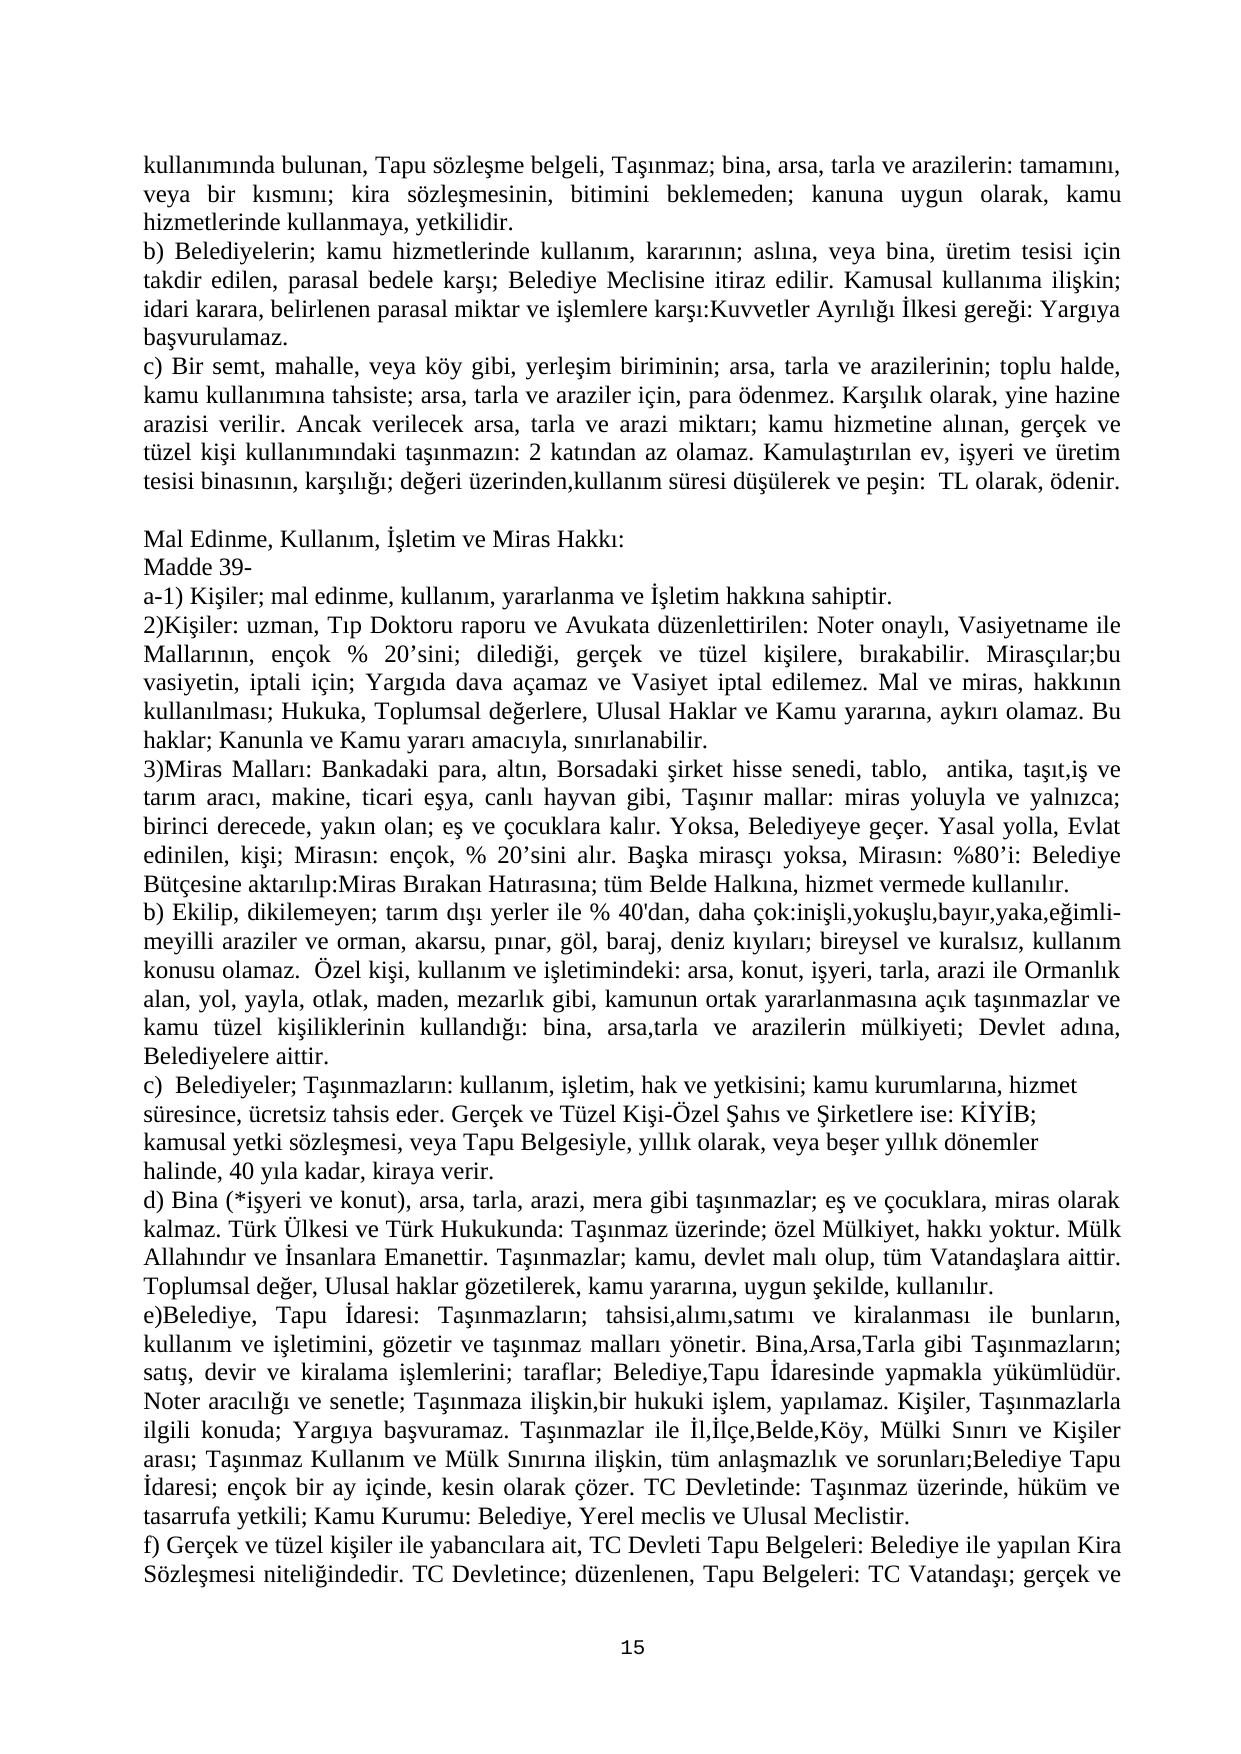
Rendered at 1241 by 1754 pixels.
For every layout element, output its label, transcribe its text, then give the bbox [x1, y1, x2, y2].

text d) Bina (*işyeri ve konut), arsa, tarla, arazi, mera gibi taşınmazlar; eş ve çocuklara, miras olarak kalmaz. Türk Ülkesi ve Türk Hukukunda: Taşınmaz üzerinde; özel Mülkiyet, hakkı yoktur. Mülk Allahındır ve İnsanlara Emanettir. Taşınmazlar; kamu, devlet malı olup, tüm Vatandaşlara aittir. Toplumsal değer, Ulusal haklar gözetilerek, kamu yararına, uygun şekilde, kullanılır. [143, 1185, 1122, 1300]
text a-1) Kişiler; mal edinme, kullanım, yararlanma ve İşletim hakkına sahiptir. [143, 581, 1122, 610]
text 2)Kişiler: uzman, Tıp Doktoru raporu ve Avukata düzenlettirilen: Noter onaylı, Vasiyetname ile Mallarının, ençok % 20’sini; dilediği, gerçek ve tüzel kişilere, bırakabilir. Mirasçılar;bu vasiyetin, iptali için; Yargıda dava açamaz ve Vasiyet iptal edilemez. Mal ve miras, hakkının kullanılması; Hukuka, Toplumsal değerlere, Ulusal Haklar ve Kamu yararına, aykırı olamaz. Bu haklar; Kanunla ve Kamu yararı amacıyla, sınırlanabilir. [143, 610, 1122, 754]
text c) Bir semt, mahalle, veya köy gibi, yerleşim biriminin; arsa, tarla ve arazilerinin; toplu halde, kamu kullanımına tahsiste; arsa, tarla ve araziler için, para ödenmez. Karşılık olarak, yine hazine arazisi verilir. Ancak verilecek arsa, tarla ve arazi miktarı; kamu hizmetine alınan, gerçek ve tüzel kişi kullanımındaki taşınmazın: 2 katından az olamaz. Kamulaştırılan ev, işyeri ve üretim tesisi binasının, karşılığı; değeri üzerinden,kullanım süresi düşülerek ve peşin: TL olarak, ödenir. [143, 351, 1122, 495]
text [143, 150, 1122, 236]
text b) Belediyelerin; kamu hizmetlerinde kullanım, kararının; aslına, veya bina, üretim tesisi için takdir edilen, parasal bedele karşı; Belediye Meclisine itiraz edilir. Kamusal kullanıma ilişkin; idari karara, belirlenen parasal miktar ve işlemlere karşı:Kuvvetler Ayrılığı İlkesi gereği: Yargıya başvurulamaz. [143, 236, 1122, 351]
text e)Belediye, Tapu İdaresi: Taşınmazların; tahsisi,alımı,satımı ve kiralanması ile bunların, kullanım ve işletimini, gözetir ve taşınmaz malları yönetir. Bina,Arsa,Tarla gibi Taşınmazların; satış, devir ve kiralama işlemlerini; taraflar; Belediye,Tapu İdaresinde yapmakla yükümlüdür. Noter aracılığı ve senetle; Taşınmaza ilişkin,bir hukuki işlem, yapılamaz. Kişiler, Taşınmazlarla ilgili konuda; Yargıya başvuramaz. Taşınmazlar ile İl,İlçe,Belde,Köy, Mülki Sınırı ve Kişiler arası; Taşınmaz Kullanım ve Mülk Sınırına ilişkin, tüm anlaşmazlık ve sorunları;Belediye Tapu İdaresi; ençok bir ay içinde, kesin olarak çözer. TC Devletinde: Taşınmaz üzerinde, hüküm ve tasarrufa yetkili; Kamu Kurumu: Belediye, Yerel meclis ve Ulusal Meclistir. [143, 1300, 1122, 1530]
text Mal Edinme, Kullanım, İşletim ve Miras Hakkı: [143, 524, 1122, 552]
text Madde 39- [143, 552, 1122, 581]
text c) Belediyeler; Taşınmazların: kullanım, işletim, hak ve yetkisini; kamu kurumlarına, hizmet süresince, ücretsiz tahsis eder. Gerçek ve Tüzel Kişi-Özel Şahıs ve Şirketlere ise: KİYİB; kamusal yetki sözleşmesi, veya Tapu Belgesiyle, yıllık olarak, veya beşer yıllık dönemler halinde, 40 yıla kadar, kiraya verir. [143, 1070, 1122, 1185]
text b) Ekilip, dikilemeyen; tarım dışı yerler ile % 40'dan, daha çok:inişli,yokuşlu,bayır,yaka,eğimli-meyilli araziler ve orman, akarsu, pınar, göl, baraj, deniz kıyıları; bireysel ve kuralsız, kullanım konusu olamaz. Özel kişi, kullanım ve işletimindeki: arsa, konut, işyeri, tarla, arazi ile Ormanlık alan, yol, yayla, otlak, maden, mezarlık gibi, kamunun ortak yararlanmasına açık taşınmazlar ve kamu tüzel kişiliklerinin kullandığı: bina, arsa,tarla ve arazilerin mülkiyeti; Devlet adına, Belediyelere aittir. [143, 897, 1122, 1070]
text 3)Miras Malları: Bankadaki para, altın, Borsadaki şirket hisse senedi, tablo, antika, taşıt,iş ve tarım aracı, makine, ticari eşya, canlı hayvan gibi, Taşınır mallar: miras yoluyla ve yalnızca; birinci derecede, yakın olan; eş ve çocuklara kalır. Yoksa, Belediyeye geçer. Yasal yolla, Evlat edinilen, kişi; Mirasın: ençok, % 20’sini alır. Başka mirasçı yoksa, Mirasın: %80’i: Belediye Bütçesine aktarılıp:Miras Bırakan Hatırasına; tüm Belde Halkına, hizmet vermede kullanılır. [143, 754, 1122, 897]
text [143, 1530, 1122, 1587]
